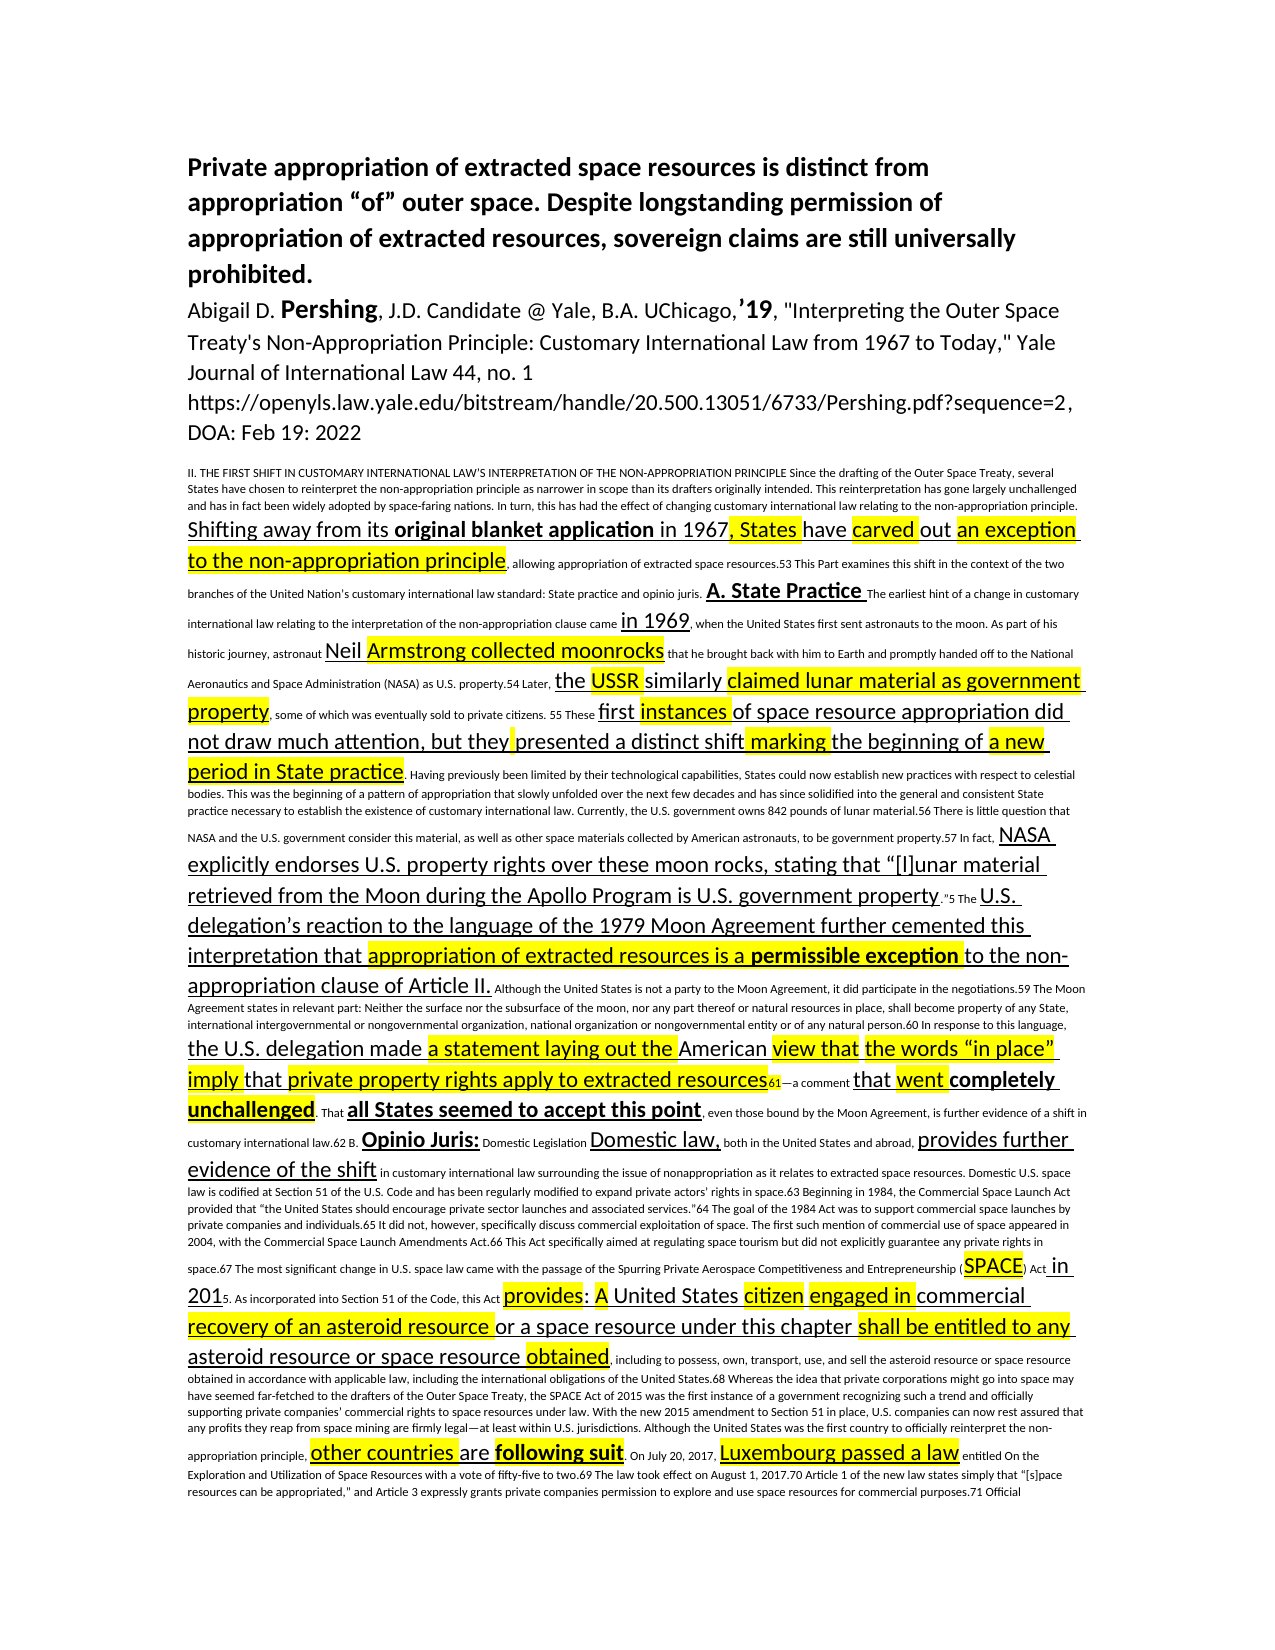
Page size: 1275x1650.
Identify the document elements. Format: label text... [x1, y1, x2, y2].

subtitle Private appropriation of extracted space resources is distinct from appropriation “of” outer space. Despite longstanding permission of appropriation of extracted resources, sovereign claims are still universally prohibited. [187, 150, 1087, 290]
text Abigail D. Pershing, J.D. Candidate @ Yale, B.A. UChicago,’19, "Interpreting the Outer Space Treaty's Non-Appropriation Principle: Customary International Law from 1967 to Today," Yale Journal of International Law 44, no. 1 https://openyls.law.yale.edu/bitstream/handle/20.500.13051/6733/Pershing.pdf?sequence=2, DOA: Feb 19: 2022 [187, 292, 1087, 446]
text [187, 465, 1087, 1499]
